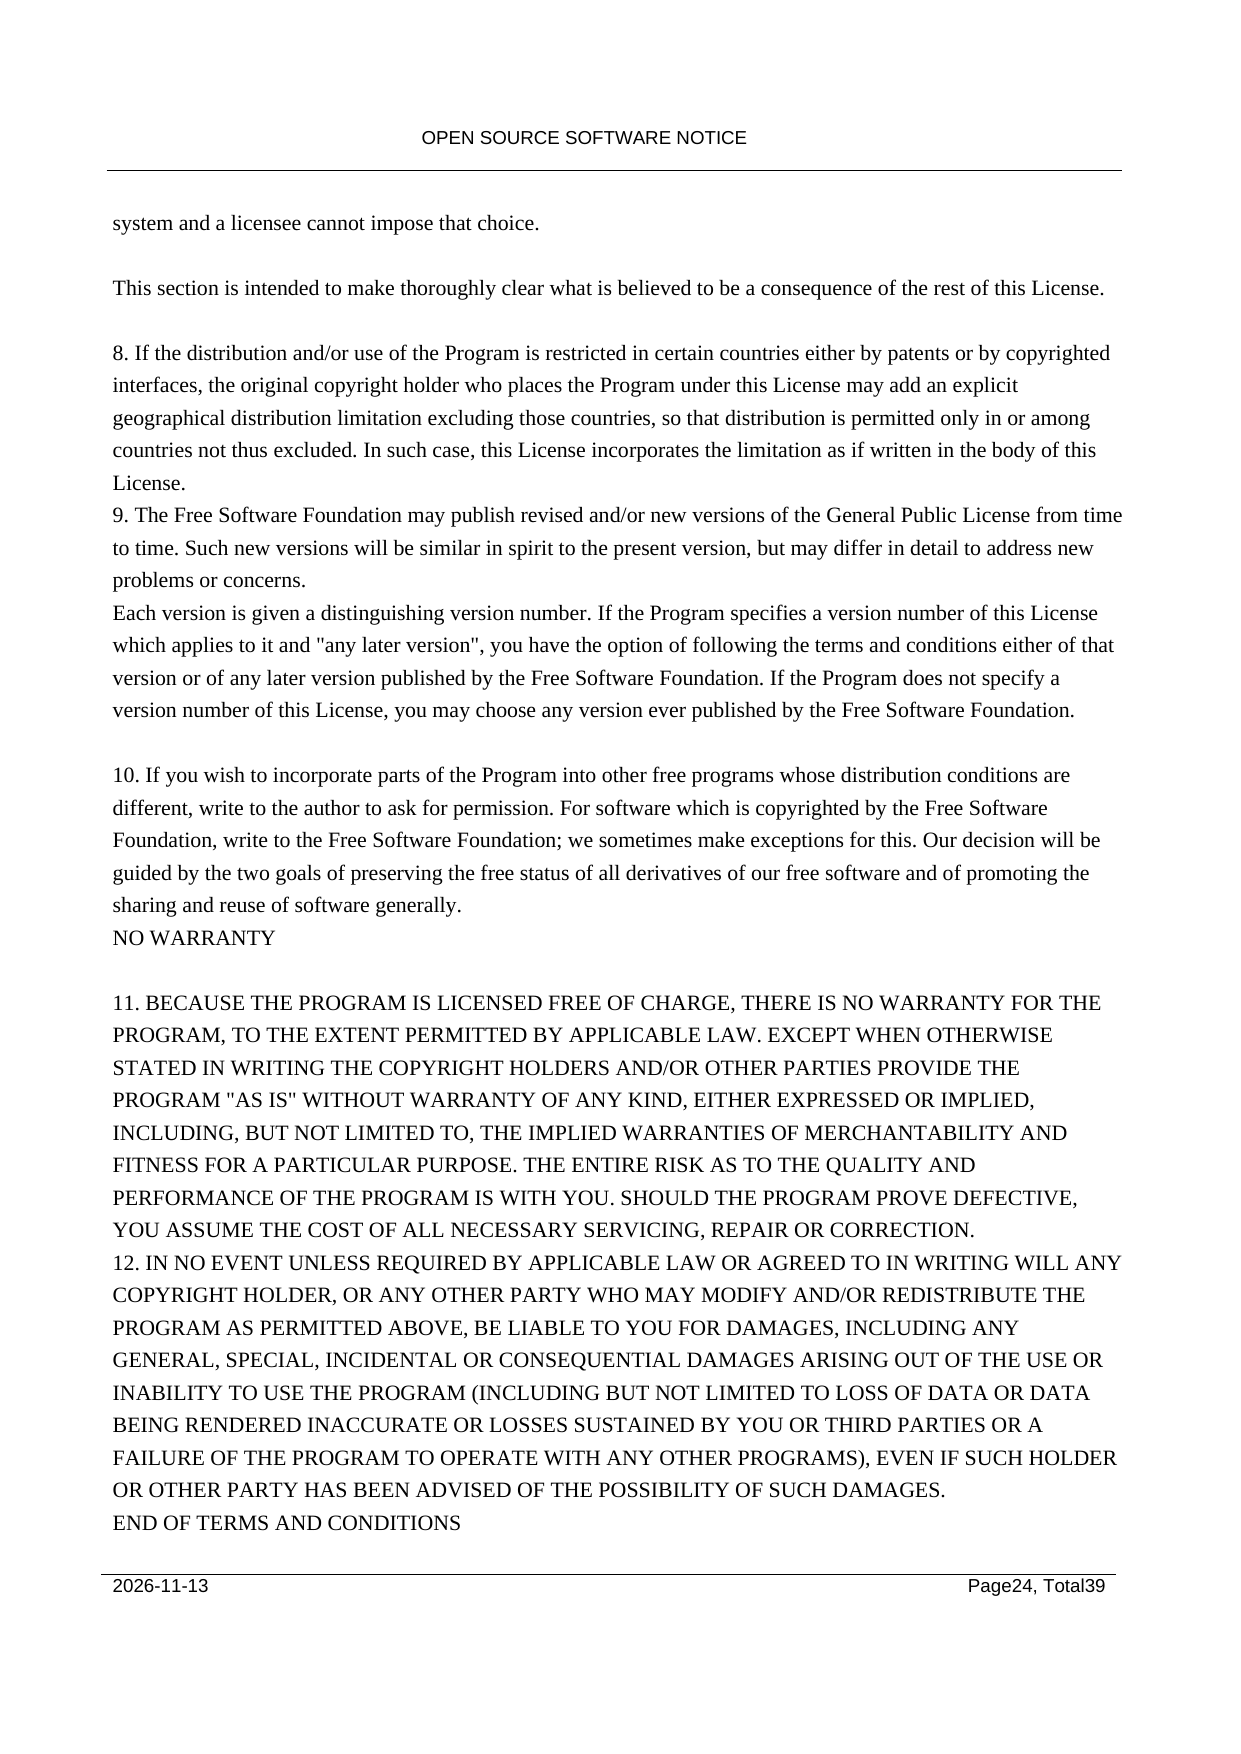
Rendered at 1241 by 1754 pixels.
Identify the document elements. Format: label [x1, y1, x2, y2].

text [112, 206, 1128, 1539]
